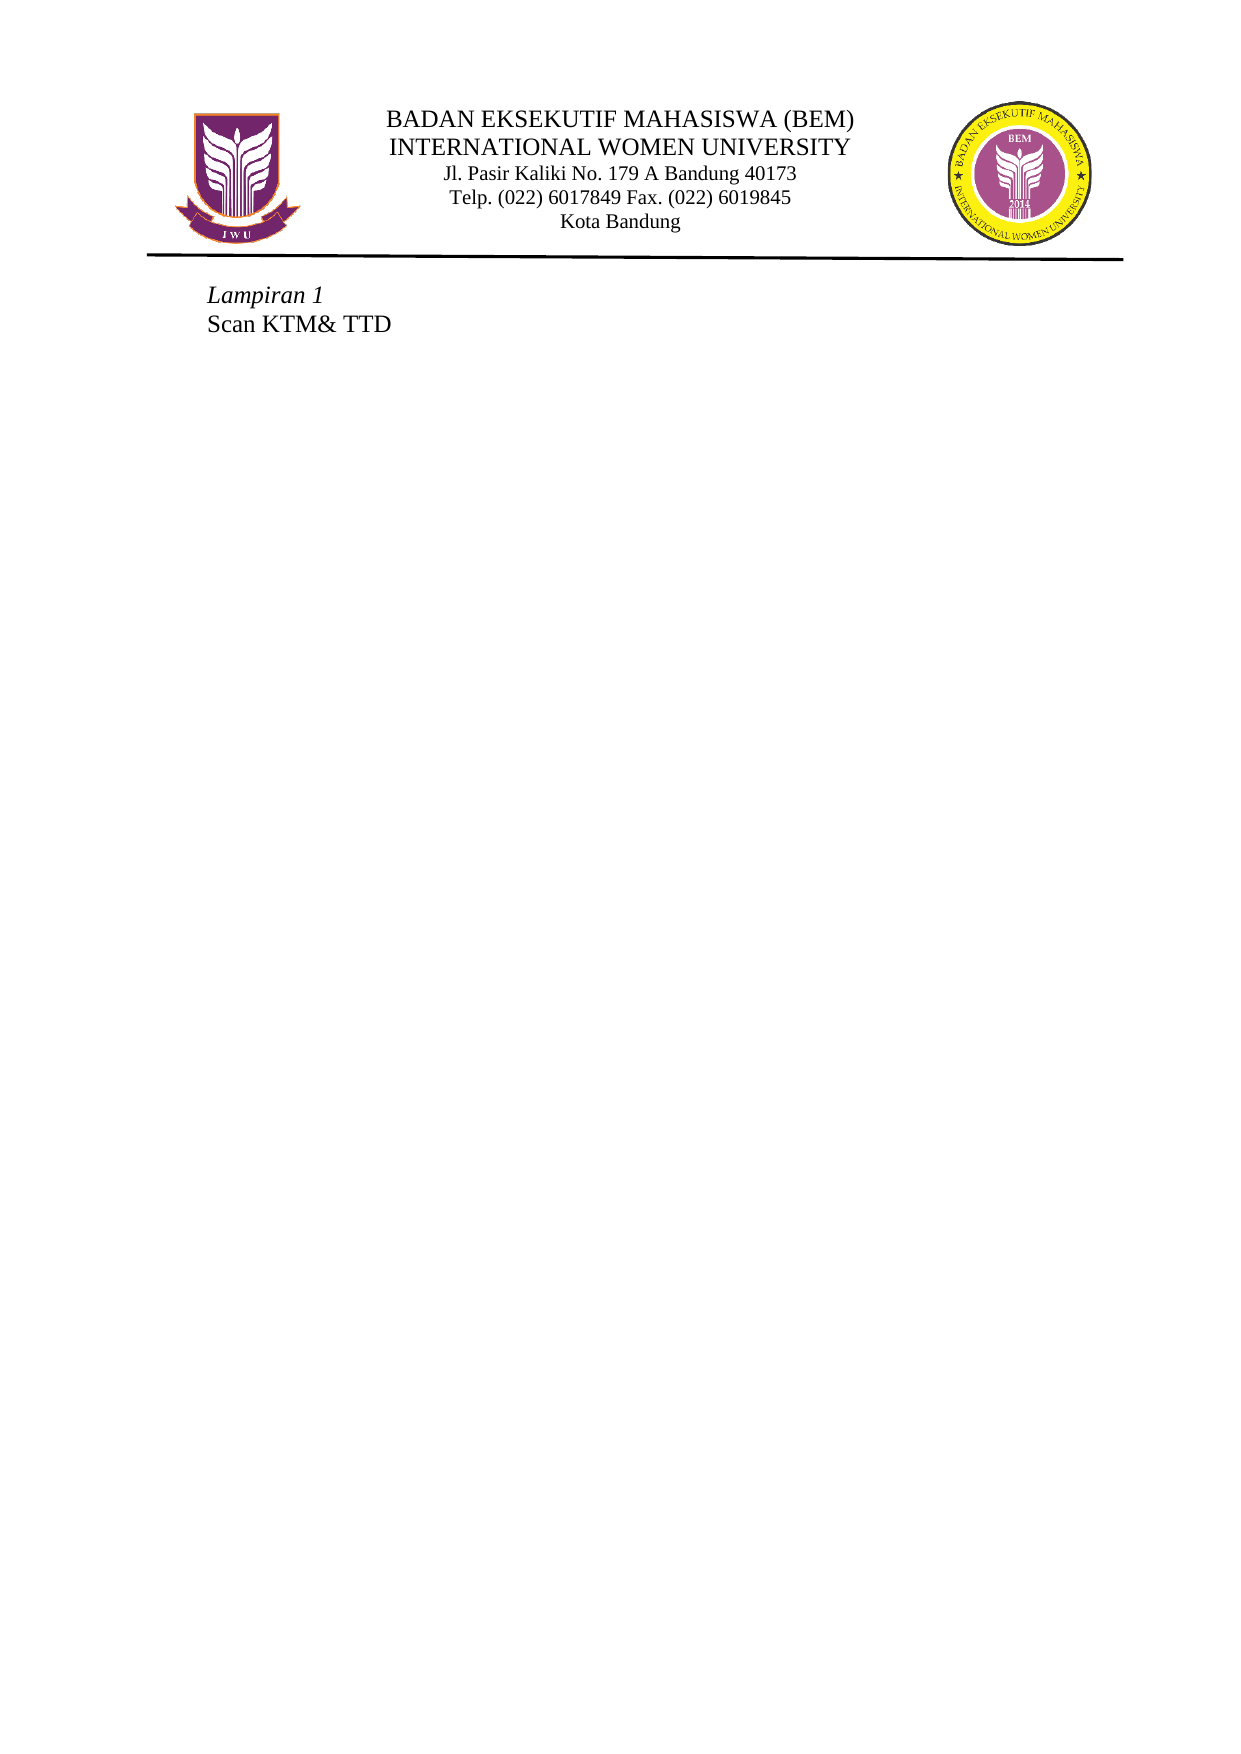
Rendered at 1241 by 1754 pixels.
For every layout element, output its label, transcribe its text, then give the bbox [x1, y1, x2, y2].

picture [947, 101, 1092, 246]
picture [169, 111, 301, 242]
list Scan KTM& TTD [207, 309, 1063, 337]
list Lampiran 1 [207, 280, 1063, 309]
